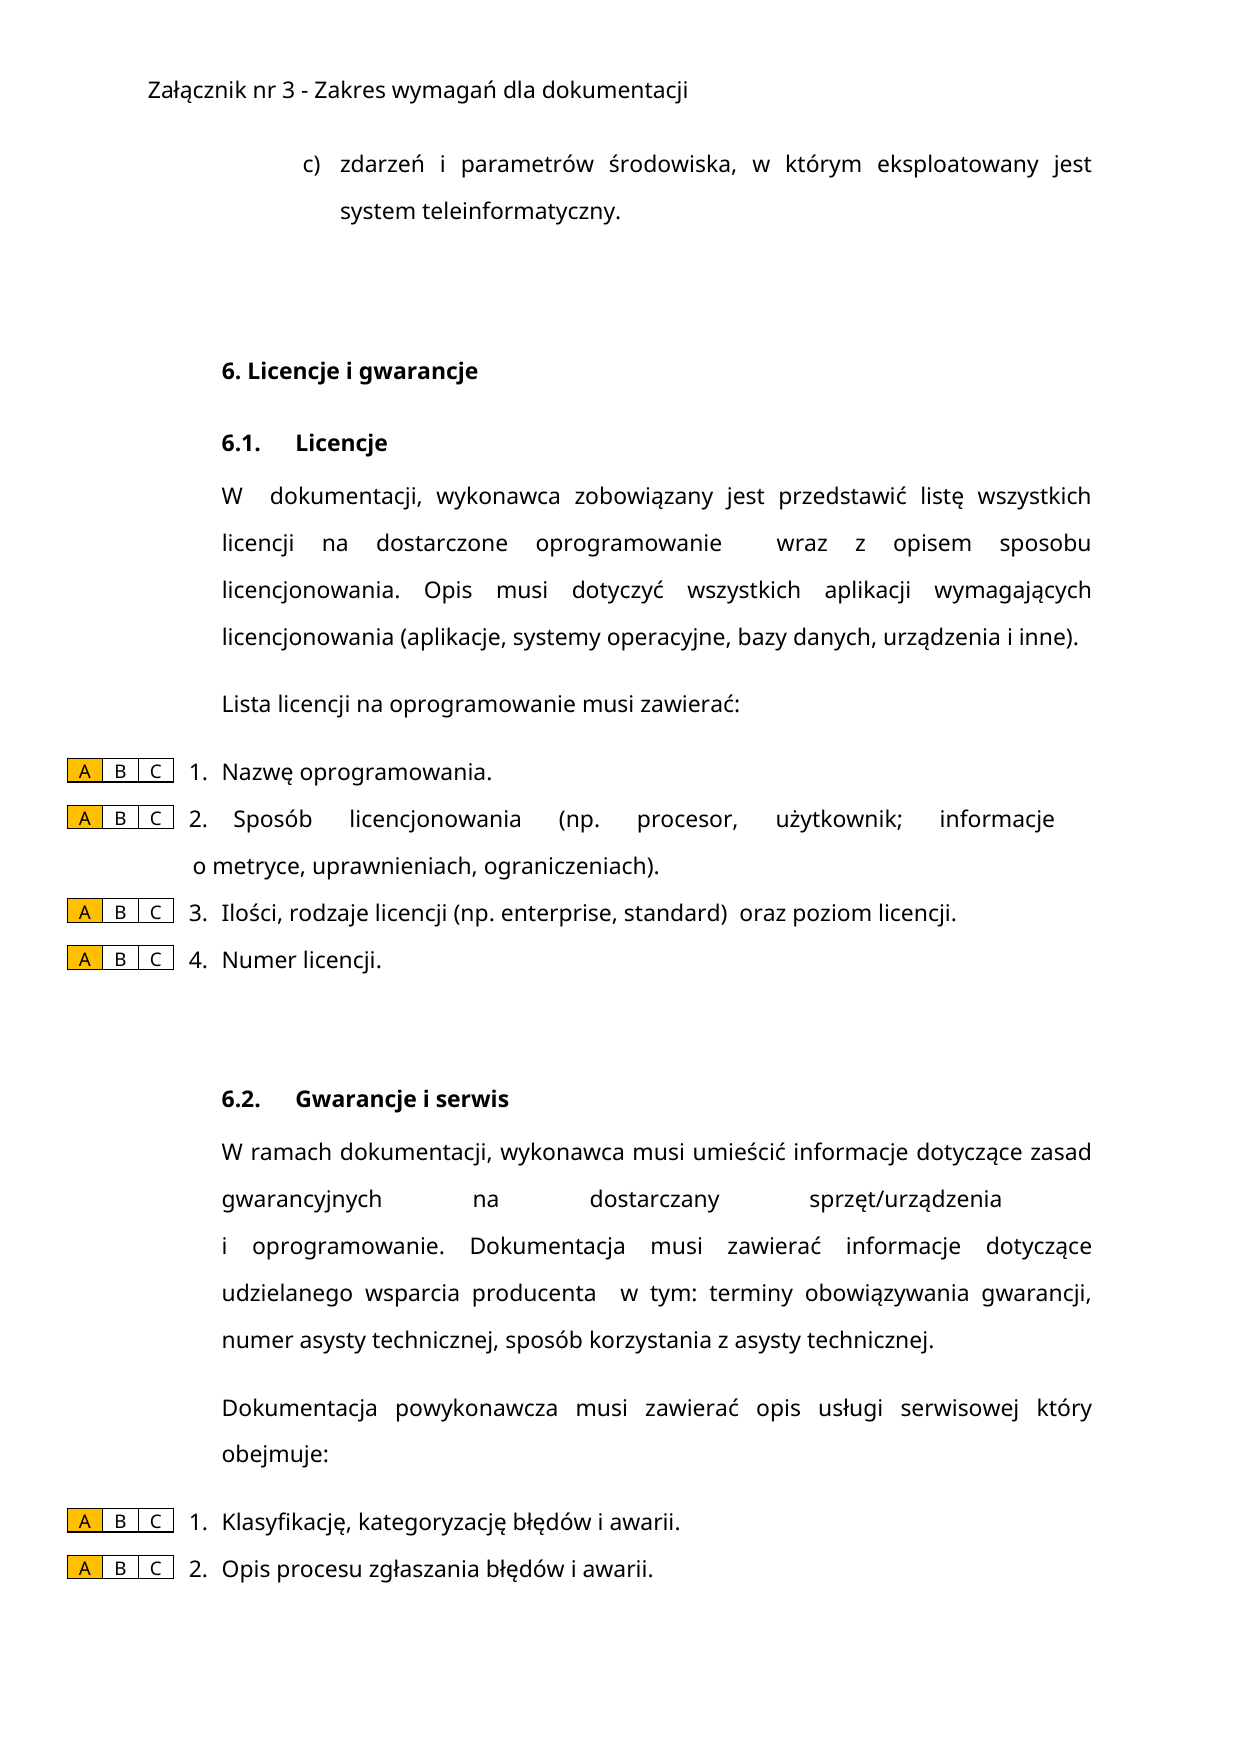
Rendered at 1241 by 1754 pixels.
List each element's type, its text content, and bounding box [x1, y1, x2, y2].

subtitle 6.1. Licencje [221, 427, 1093, 458]
table_header B [103, 759, 138, 781]
table_header B [103, 899, 138, 922]
table_header A [68, 899, 102, 922]
text W ramach dokumentacji, wykonawca musi umieścić informacje dotyczące zasad gwarancyjnych na dostarczany sprzęt/urządzenia i oprogramowanie. Dokumentacja musi zawierać informacje dotyczące udzielanego wsparcia producenta w tym: terminy obowiązywania gwarancji, numer asysty technicznej, sposób korzystania z asysty technicznej. [221, 1136, 1093, 1355]
table_header A [68, 946, 102, 969]
table_header C [139, 1509, 173, 1531]
table_header B [103, 1509, 138, 1531]
subtitle 6. Licencje i gwarancje [222, 355, 1093, 386]
text Dokumentacja powykonawcza musi zawierać opis usługi serwisowej który obejmuje: [221, 1391, 1093, 1469]
list Sposób licencjonowania (np. procesor, użytkownik; informacje o metryce, uprawnieniach, ograniczeniach). [148, 803, 1093, 881]
list Numer licencji. [148, 943, 1093, 975]
list Ilości, rodzaje licencji (np. enterprise, standard) oraz poziom licencji. [148, 897, 1093, 928]
table_header B [103, 1556, 138, 1578]
list Klasyfikację, kategoryzację błędów i awarii. [148, 1506, 1093, 1537]
table_header B [103, 946, 138, 969]
subtitle 6.2. Gwarancje i serwis [221, 1083, 1093, 1114]
table_header A [68, 759, 102, 781]
list Nazwę oprogramowania. [148, 756, 1093, 787]
table_header A [68, 1509, 102, 1531]
table_header A [68, 1556, 102, 1578]
table_header C [139, 1556, 173, 1578]
table_header A [68, 806, 102, 828]
text W dokumentacji, wykonawca zobowiązany jest przedstawić listę wszystkich licencji na dostarczone oprogramowanie wraz z opisem sposobu licencjonowania. Opis musi dotyczyć wszystkich aplikacji wymagających licencjonowania (aplikacje, systemy operacyjne, bazy danych, urządzenia i inne). [221, 480, 1093, 652]
table_header C [139, 806, 173, 828]
list Opis procesu zgłaszania błędów i awarii. [148, 1553, 1093, 1584]
table_header B [103, 806, 138, 828]
list zdarzeń i parametrów środowiska, w którym eksploatowany jest system teleinformatyczny. [302, 148, 1093, 226]
text Lista licencji na oprogramowanie musi zawierać: [221, 688, 1093, 719]
table_header C [139, 759, 173, 781]
table_header C [139, 899, 173, 922]
table_header C [139, 946, 173, 969]
